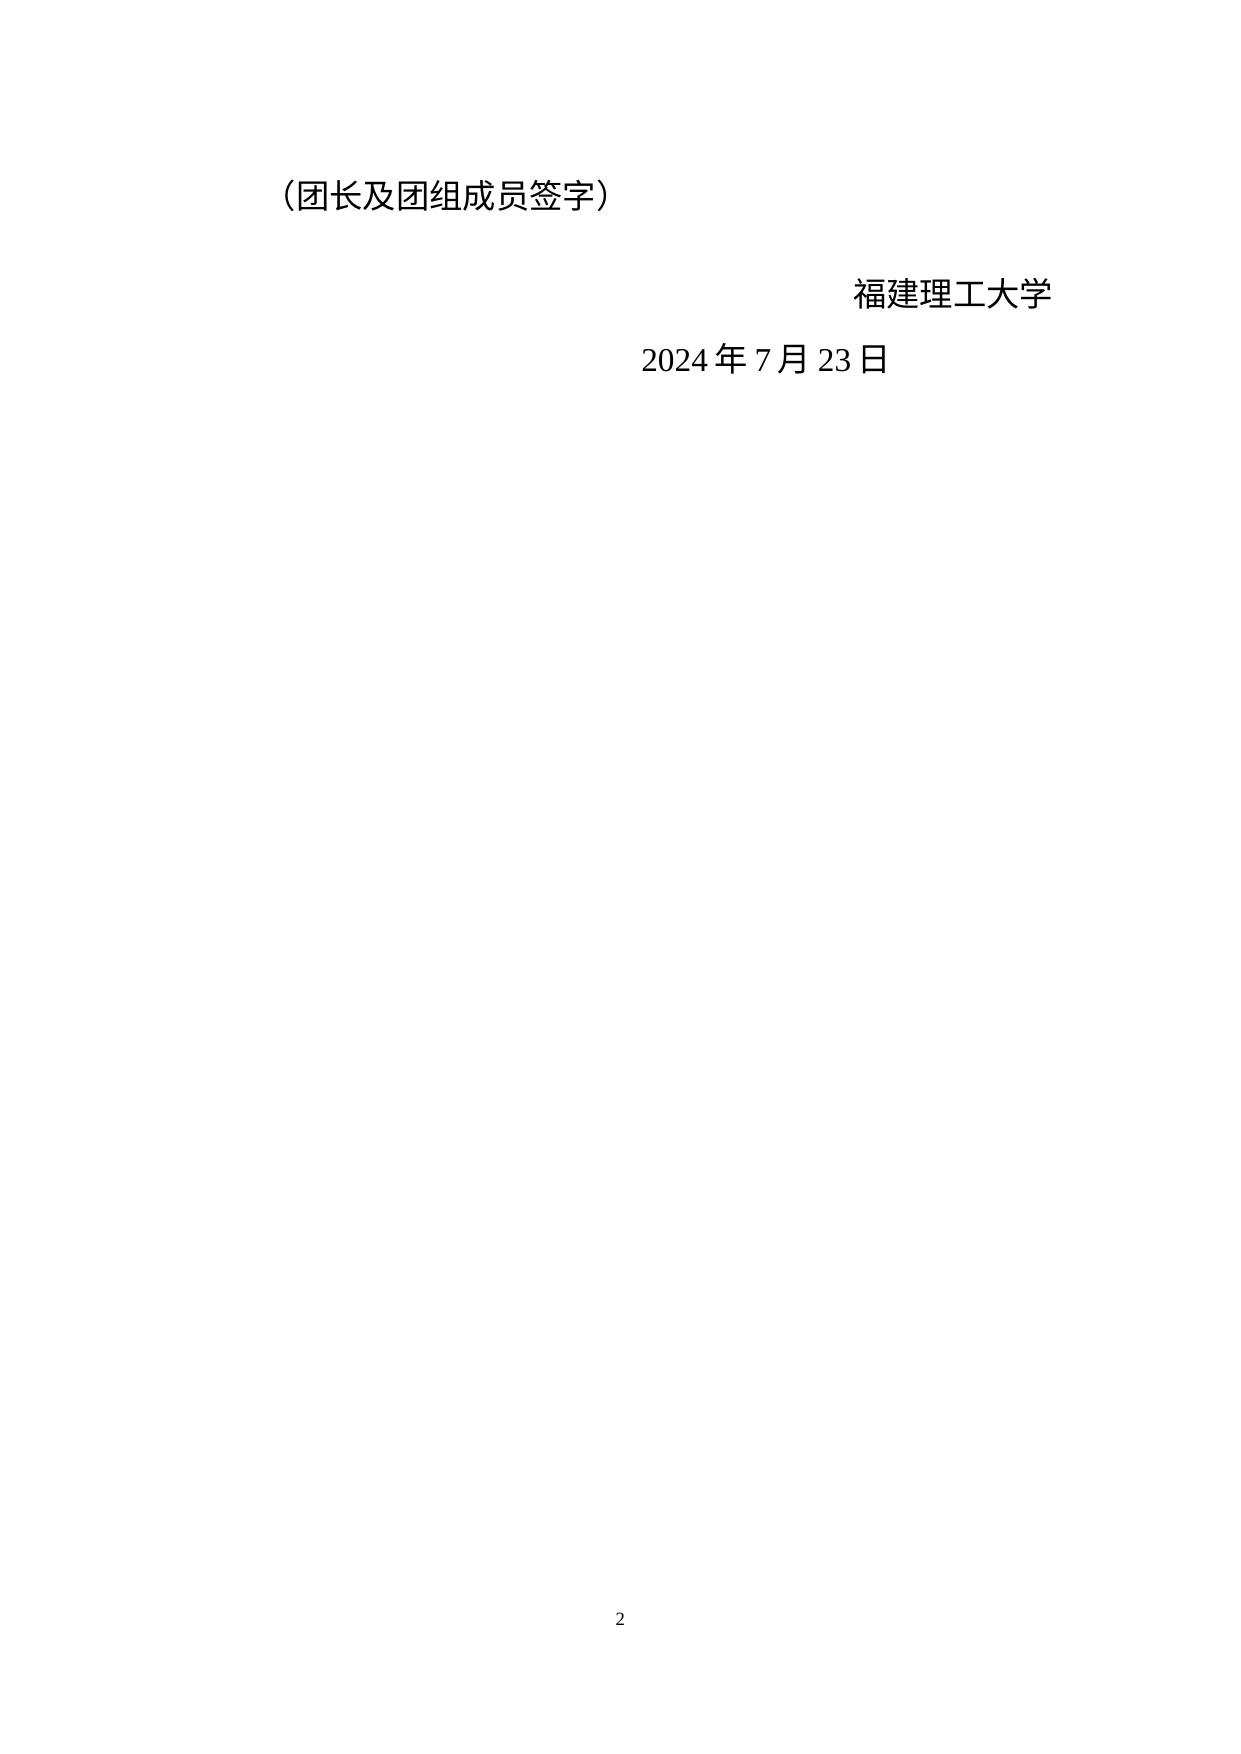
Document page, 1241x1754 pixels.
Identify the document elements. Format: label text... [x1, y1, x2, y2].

text 福建理工大学 [187, 259, 1053, 324]
text 2024年7月23日 [187, 324, 1053, 389]
text （团长及团组成员签字） [187, 162, 1053, 227]
